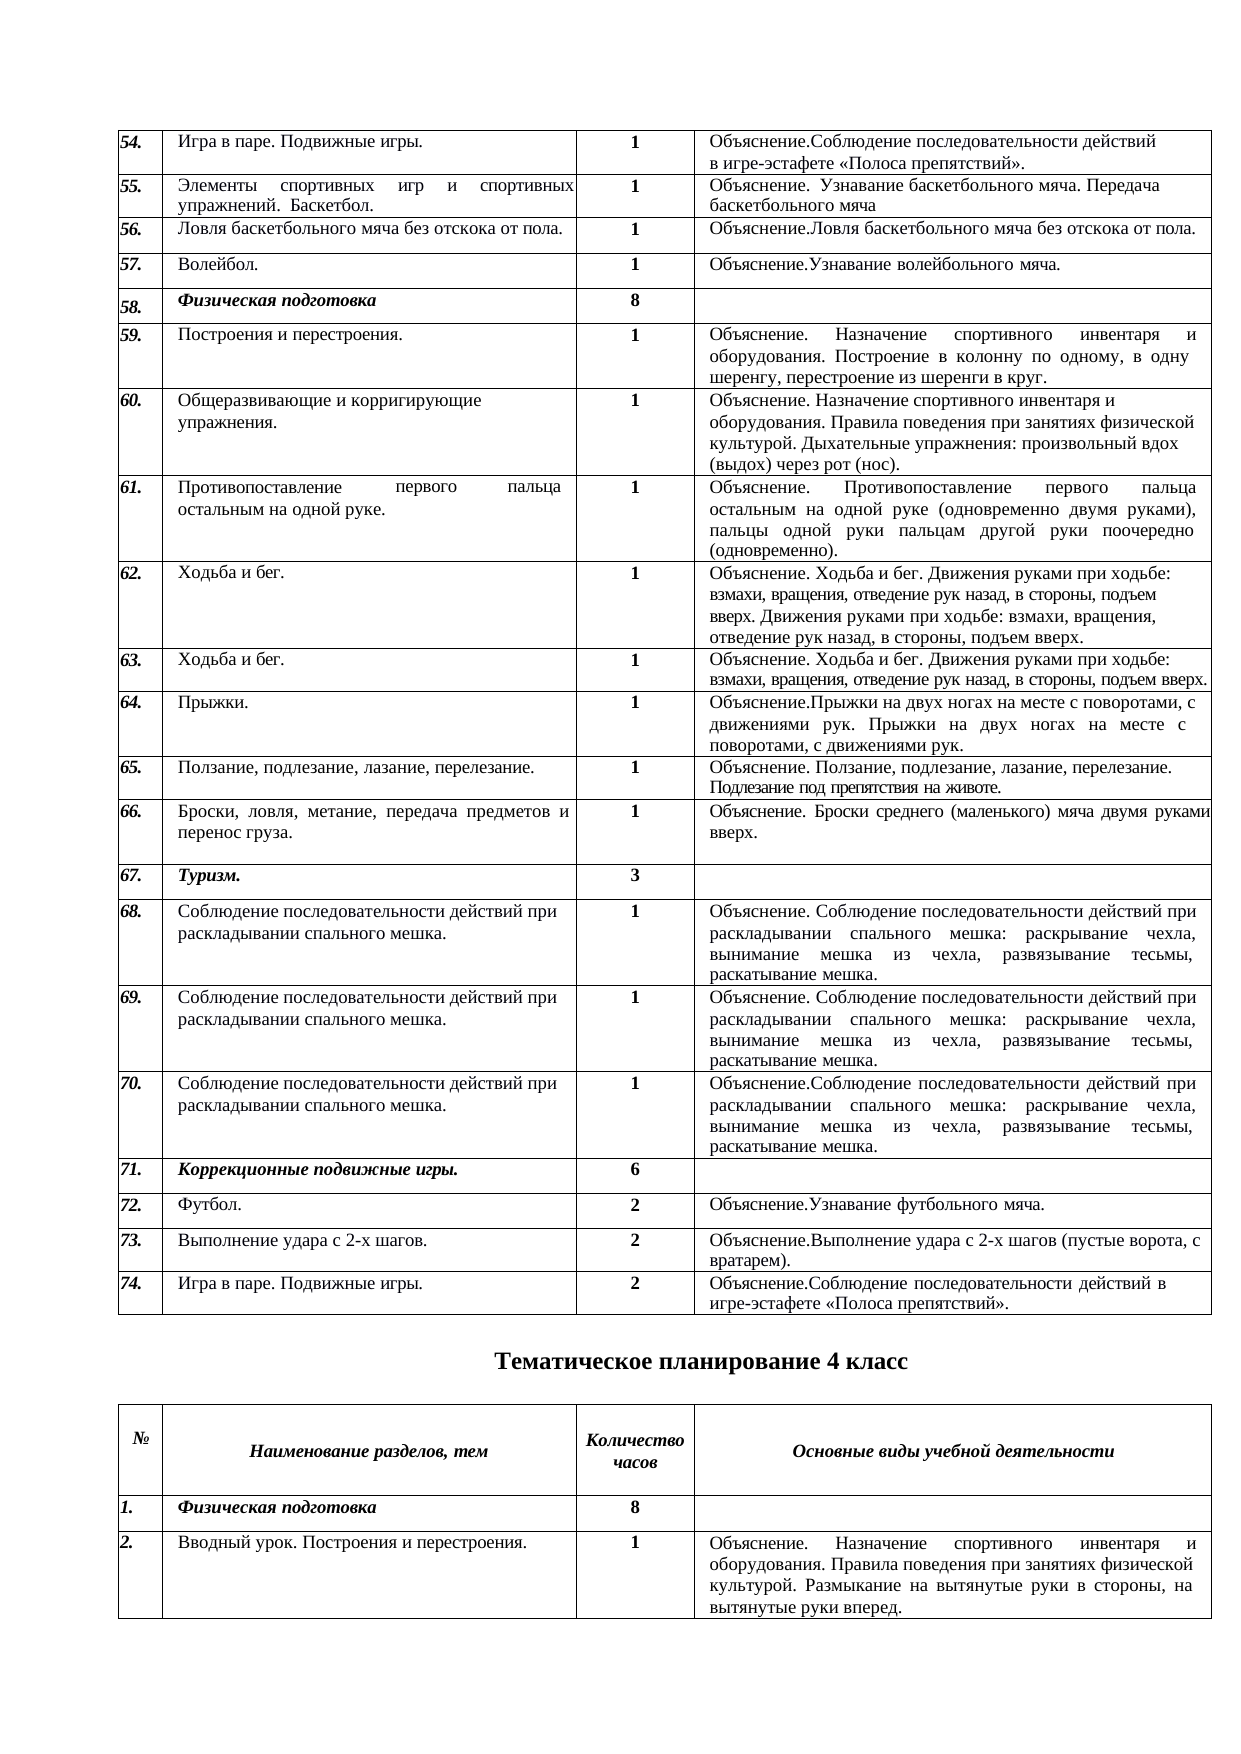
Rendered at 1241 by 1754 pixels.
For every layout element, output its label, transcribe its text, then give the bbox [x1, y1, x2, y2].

table_cell 74. [119, 1272, 162, 1314]
table_cell 2 [577, 1272, 694, 1314]
table_cell 61. [119, 476, 162, 561]
table_cell 59. [119, 324, 162, 388]
table_header 1 [577, 131, 694, 174]
table_cell 1 [577, 692, 694, 756]
table_cell 3 [577, 865, 694, 899]
table_cell Футбол. [163, 1194, 576, 1228]
table_cell 1 [577, 800, 694, 863]
table_cell Объяснение.Соблюдение последовательности действий в игре-эстафете «Полоса препятствий». [695, 1272, 1211, 1314]
table_cell Объяснение. Назначение спортивного инвентаря и оборудования. Построение в колонну по одному, в одну шеренгу, перестроение из шеренги в круг. [695, 324, 1211, 388]
table_cell 69. [119, 986, 162, 1071]
table_cell 62. [119, 562, 162, 648]
table_cell Общеразвивающие и корригирующие упражнения. [163, 389, 576, 475]
table_cell 68. [119, 900, 162, 985]
table_cell Выполнение удара с 2-х шагов. [163, 1229, 576, 1271]
table_cell 56. [119, 218, 162, 252]
table_cell Коррекционные подвижные игры. [163, 1159, 576, 1193]
table_cell Вводный урок. Построения и перестроения. [163, 1532, 576, 1618]
table_cell 1 [577, 389, 694, 475]
table_cell 64. [119, 692, 162, 756]
table_cell 71. [119, 1159, 162, 1193]
table_cell Ловля баскетбольного мяча без отскока от пола. [163, 218, 576, 252]
table_cell Соблюдение последовательности действий при раскладывании спального мешка. [163, 986, 576, 1071]
table_cell 1 [577, 175, 694, 217]
table_cell Прыжки. [163, 692, 576, 756]
table_cell Объяснение.Узнавание волейбольного мяча. [695, 254, 1211, 287]
table_cell 72. [119, 1194, 162, 1228]
table_cell [695, 289, 1211, 323]
table_cell Соблюдение последовательности действий при раскладывании спального мешка. [163, 1072, 576, 1157]
table_cell 1 [577, 324, 694, 388]
table_cell Ходьба и бег. [163, 562, 576, 648]
table_cell 1 [577, 1532, 694, 1618]
table_cell первого [390, 476, 468, 561]
table_header Количество часов [577, 1405, 694, 1495]
table_cell 8 [577, 289, 694, 323]
table_cell Объяснение. Броски среднего (маленького) мяча двумя руками вверх. [695, 800, 1211, 863]
table_cell спортивных [468, 175, 576, 217]
table_cell Туризм. [163, 865, 576, 899]
table_cell пальца [468, 476, 576, 561]
table_header Объяснение.Соблюдение последовательности действий в игре-эстафете «Полоса препятствий». [695, 131, 1211, 174]
table_cell Объяснение. Соблюдение последовательности действий при раскладывании спального мешка: раскрывание чехла, вынимание мешка из чехла, развязывание тесьмы, раскатывание мешка. [695, 900, 1211, 985]
table_cell [695, 1496, 1211, 1531]
text Тематическое планирование 4 класс [494, 1346, 1223, 1375]
table_cell 1 [577, 986, 694, 1071]
table_cell 1 [577, 218, 694, 252]
table_cell Физическая подготовка [163, 1496, 576, 1531]
table_cell 73. [119, 1229, 162, 1271]
table_cell Ползание, подлезание, лазание, перелезание. [163, 757, 576, 799]
table_cell [695, 1159, 1211, 1193]
table_cell 63. [119, 649, 162, 691]
table_header Основные виды учебной деятельности [695, 1405, 1211, 1495]
table_cell 1 [577, 1072, 694, 1157]
table_cell Объяснение.Ловля баскетбольного мяча без отскока от пола. [695, 218, 1211, 252]
table_cell 55. [119, 175, 162, 217]
table_cell Объяснение. Ходьба и бег. Движения руками при ходьбе: взмахи, вращения, отведение рук назад, в стороны, подъем вверх. [695, 649, 1211, 691]
table_header Игра в паре. Подвижные игры. [163, 131, 576, 174]
table_cell 67. [119, 865, 162, 899]
table_cell Соблюдение последовательности действий при раскладывании спального мешка. [163, 900, 576, 985]
table_cell Волейбол. [163, 254, 576, 287]
table_header Наименование разделов, тем [163, 1405, 576, 1495]
table_cell 2 [577, 1194, 694, 1228]
table_cell Объяснение. Соблюдение последовательности действий при раскладывании спального мешка: раскрывание чехла, вынимание мешка из чехла, развязывание тесьмы, раскатывание мешка. [695, 986, 1211, 1071]
table_cell Объяснение. Назначение спортивного инвентаря и оборудования. Правила поведения при занятиях физической культурой. Размыкание на вытянутые руки в стороны, на вытянутые руки вперед. [695, 1532, 1211, 1618]
table_cell 57. [119, 254, 162, 287]
table_cell 1 [577, 476, 694, 561]
table_cell 65. [119, 757, 162, 799]
table_cell [695, 865, 1211, 899]
table_cell 2. [119, 1532, 162, 1618]
table_cell Объяснение.Выполнение удара с 2-х шагов (пустые ворота, с вратарем). [695, 1229, 1211, 1271]
table_header 54. [119, 131, 162, 174]
table_cell 1 [577, 254, 694, 287]
table_cell 60. [119, 389, 162, 475]
table_cell 2 [577, 1229, 694, 1271]
table_cell Объяснение. Узнавание баскетбольного мяча. Передача баскетбольного мяча [695, 175, 1211, 217]
table_cell 1 [577, 649, 694, 691]
table_cell Объяснение.Прыжки на двух ногах на месте с поворотами, с движениями рук. Прыжки на двух ногах на месте с поворотами, с движениями рук. [695, 692, 1211, 756]
table_cell Объяснение. Ползание, подлезание, лазание, перелезание. Подлезание под препятствия на животе. [695, 757, 1211, 799]
table_cell 58. [119, 289, 162, 323]
table_cell Броски, ловля, метание, передача предметов и перенос груза. [163, 800, 576, 863]
table_header № [119, 1405, 162, 1495]
table_cell 66. [119, 800, 162, 863]
table_cell 1 [577, 900, 694, 985]
table_cell Физическая подготовка [163, 289, 576, 323]
table_cell 1 [577, 757, 694, 799]
table_cell Построения и перестроения. [163, 324, 576, 388]
table_cell Игра в паре. Подвижные игры. [163, 1272, 576, 1314]
table_cell 6 [577, 1159, 694, 1193]
table_cell 70. [119, 1072, 162, 1157]
table_cell Противопоставление остальным на одной руке. [163, 476, 390, 561]
table_cell Объяснение. Ходьба и бег. Движения руками при ходьбе: взмахи, вращения, отведение рук назад, в стороны, подъем вверх. Движения руками при ходьбе: взмахи, вращения, отведение рук назад, в стороны, подъем вверх. [695, 562, 1211, 648]
table_cell Объяснение.Узнавание футбольного мяча. [695, 1194, 1211, 1228]
table_cell Элементы спортивных упражнений. Баскетбол. [163, 175, 390, 217]
table_cell 8 [577, 1496, 694, 1531]
table_cell Ходьба и бег. [163, 649, 576, 691]
table_cell Объяснение.Соблюдение последовательности действий при раскладывании спального мешка: раскрывание чехла, вынимание мешка из чехла, развязывание тесьмы, раскатывание мешка. [695, 1072, 1211, 1157]
table_cell игр и [390, 175, 468, 217]
table_cell 1 [577, 562, 694, 648]
table_cell 1. [119, 1496, 162, 1531]
